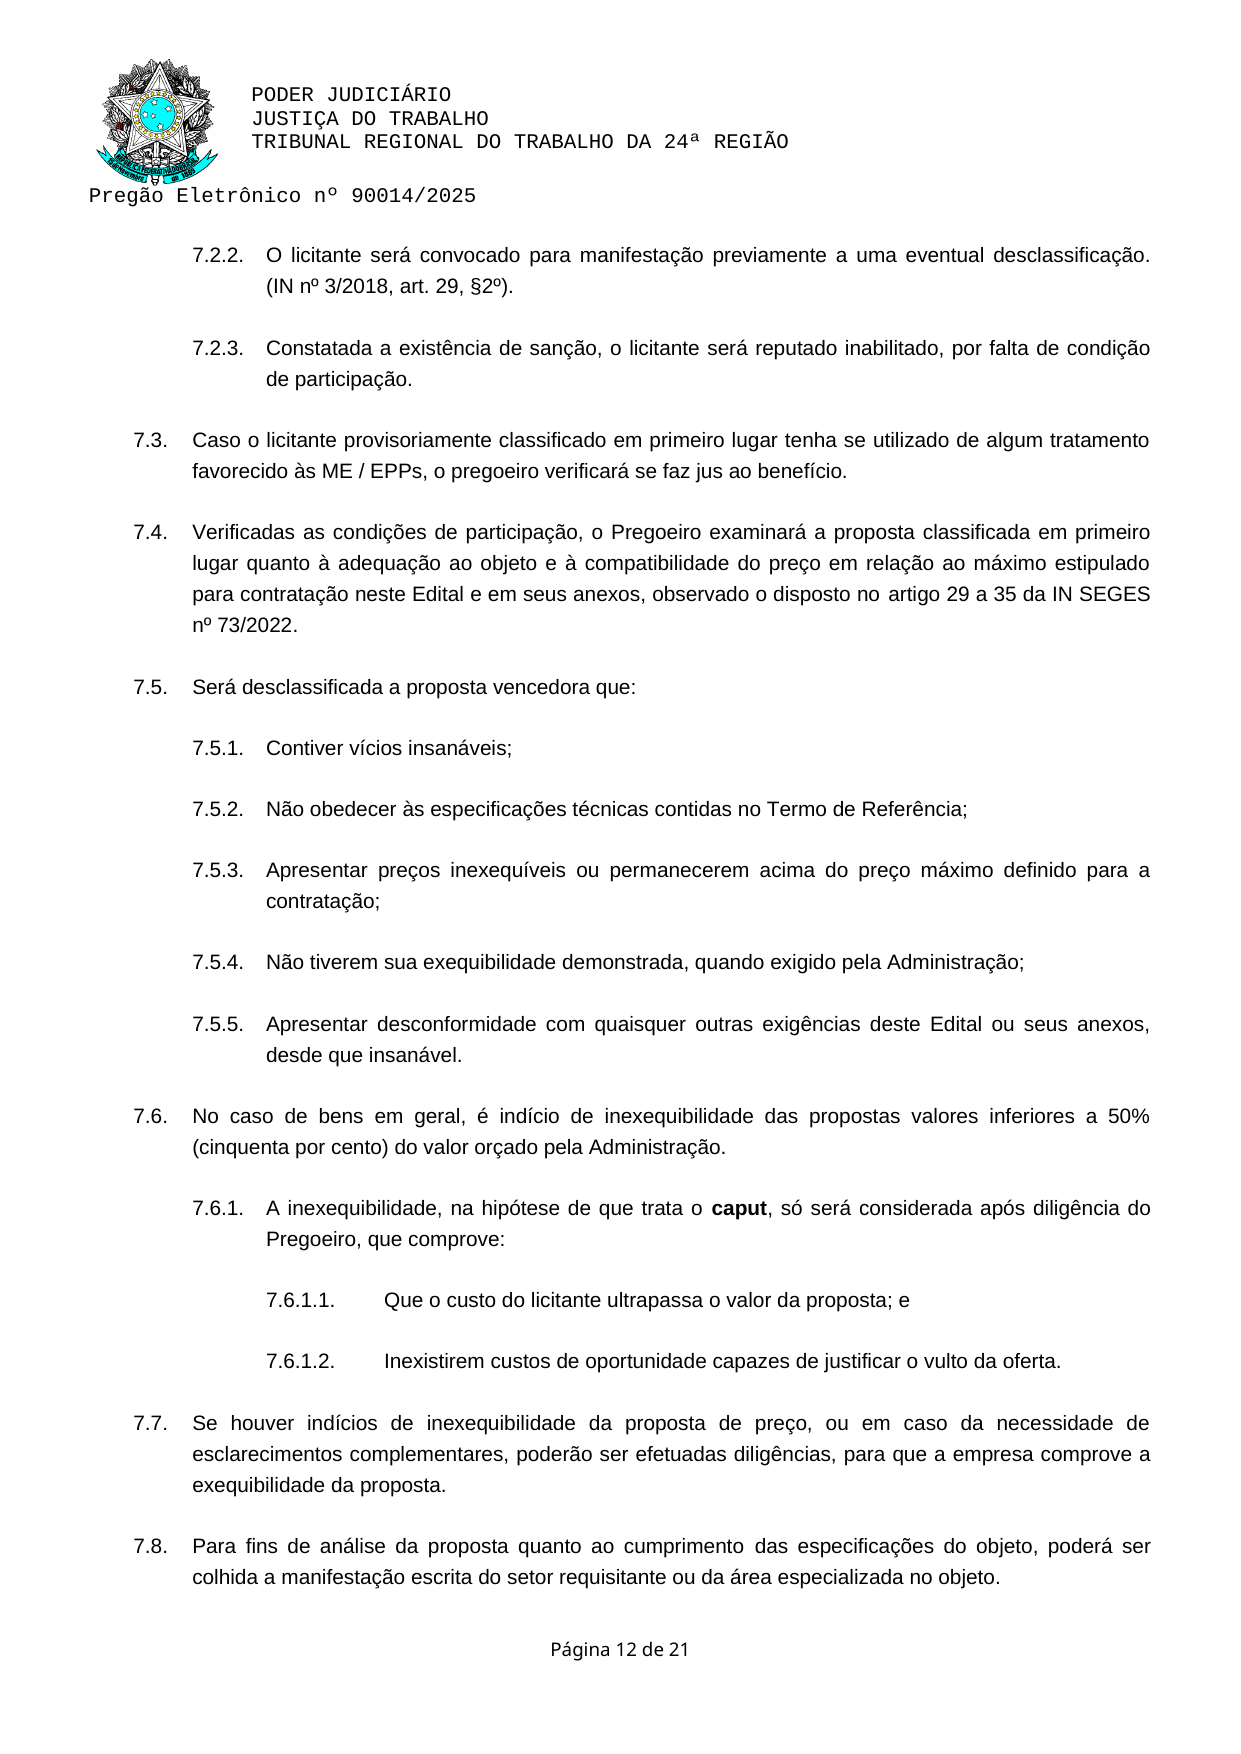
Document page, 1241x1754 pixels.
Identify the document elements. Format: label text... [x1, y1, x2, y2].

text No caso de bens em geral, é indício de inexequibilidade das propostas valores inferiores a 50% (cinquenta por cento) do valor orçado pela Administração. [133, 1104, 1152, 1159]
list Apresentar preços inexequíveis ou permanecerem acima do preço máximo definido para a contratação; [192, 858, 1152, 913]
list Apresentar desconformidade com quaisquer outras exigências deste Edital ou seus anexos, desde que insanável. [192, 1011, 1152, 1066]
text Caso o licitante provisoriamente classificado em primeiro lugar tenha se utilizado de algum tratamento favorecido às ME / EPPs, o pregoeiro verificará se faz jus ao benefício. [133, 428, 1152, 483]
list Não obedecer às especificações técnicas contidas no Termo de Referência; [192, 797, 1152, 821]
text Será desclassificada a proposta vencedora que: [133, 674, 1152, 698]
list Constatada a existência de sanção, o licitante será reputado inabilitado, por falta de condição de participação. [192, 335, 1152, 390]
text Que o custo do licitante ultrapassa o valor da proposta; e [266, 1288, 1152, 1312]
text Verificadas as condições de participação, o Pregoeiro examinará a proposta classificada em primeiro lugar quanto à adequação ao objeto e à compatibilidade do preço em relação ao máximo estipulado para contratação neste Edital e em seus anexos, observado o disposto no artigo 29 a 35 da IN SEGES nº 73/2022. [133, 520, 1152, 637]
list Não tiverem sua exequibilidade demonstrada, quando exigido pela Administração; [192, 950, 1152, 974]
list O licitante será convocado para manifestação previamente a uma eventual desclassificação. (IN nº 3/2018, art. 29, §2º). [192, 243, 1152, 298]
picture [96, 59, 220, 186]
text Se houver indícios de inexequibilidade da proposta de preço, ou em caso da necessidade de esclarecimentos complementares, poderão ser efetuadas diligências, para que a empresa comprove a exequibilidade da proposta. [133, 1411, 1152, 1497]
list A inexequibilidade, na hipótese de que trata o caput, só será considerada após diligência do Pregoeiro, que comprove: [192, 1196, 1152, 1251]
text Para fins de análise da proposta quanto ao cumprimento das especificações do objeto, poderá ser colhida a manifestação escrita do setor requisitante ou da área especializada no objeto. [133, 1534, 1152, 1589]
list Contiver vícios insanáveis; [192, 736, 1152, 759]
text Inexistirem custos de oportunidade capazes de justificar o vulto da oferta. [266, 1349, 1152, 1373]
